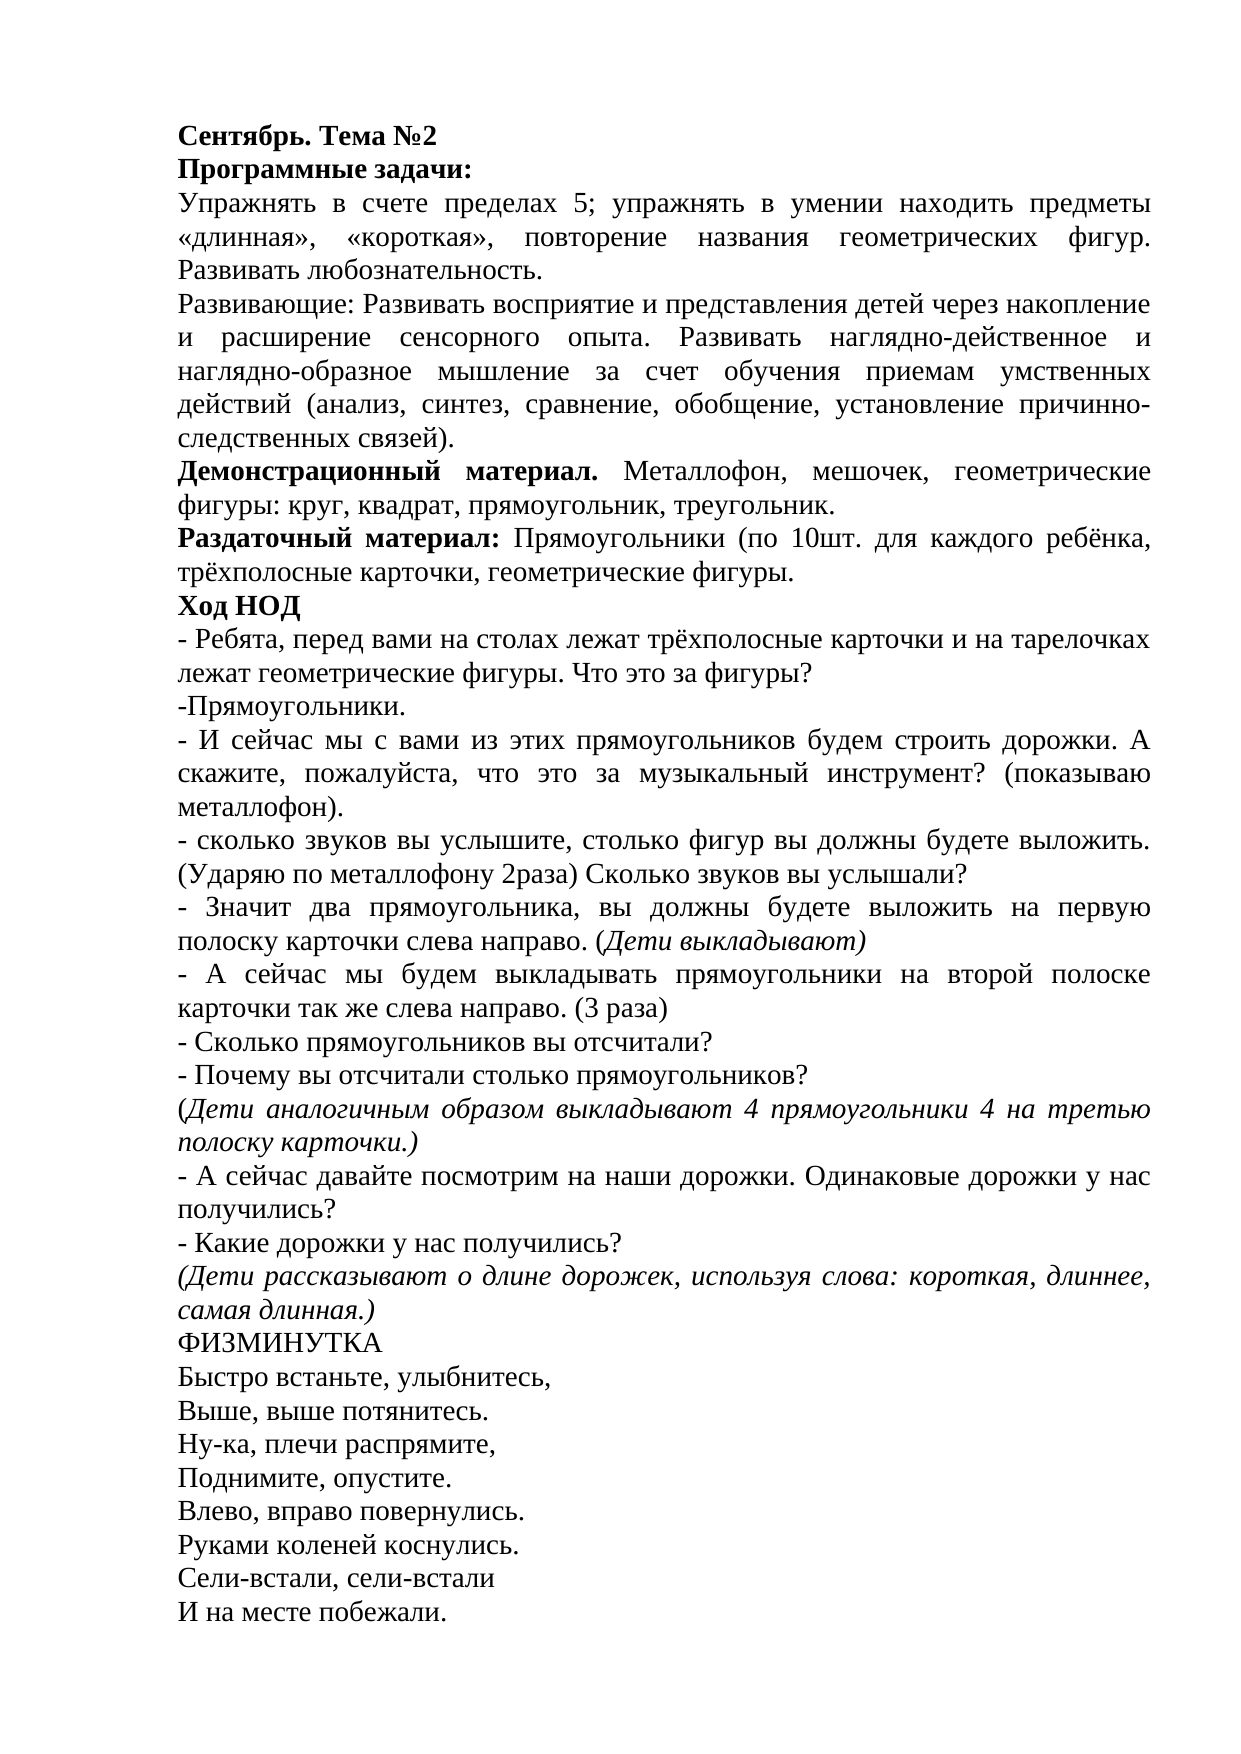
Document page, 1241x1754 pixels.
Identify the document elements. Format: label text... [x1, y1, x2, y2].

text Руками коленей коснулись. [177, 1527, 1152, 1560]
text Развивающие: Развивать восприятие и представления детей через накопление и расширение сенсорного опыта. Развивать наглядно-действенное и наглядно-образное мышление за счет обучения приемам умственных действий (анализ, синтез, сравнение, обобщение, установление причинно-следственных связей). [177, 286, 1152, 453]
text (Дети рассказывают о длине дорожек, используя слова: короткая, длиннее, самая длинная.) [177, 1258, 1152, 1326]
text Раздаточный материал: Прямоугольники (по 10шт. для каждого ребёнка, трёхполосные карточки, геометрические фигуры. [177, 521, 1152, 588]
text - Сколько прямоугольников вы отсчитали? [177, 1024, 1152, 1057]
text Выше, выше потянитесь. [177, 1393, 1152, 1426]
text Упражнять в счете пределах 5; упражнять в умении находить предметы «длинная», «короткая», повторение названия геометрических фигур. Развивать любознательность. [177, 185, 1152, 286]
text Поднимите, опустите. [177, 1460, 1152, 1493]
text Влево, вправо повернулись. [177, 1493, 1152, 1527]
text Ну-ка, плечи распрямите, [177, 1426, 1152, 1460]
text - сколько звуков вы услышите, столько фигур вы должны будете выложить. (Ударяю по металлофону 2раза) Сколько звуков вы услышали? [177, 822, 1152, 889]
text Сели-встали, сели-встали [177, 1560, 1152, 1594]
text -Прямоугольники. [177, 688, 1152, 722]
text Быстро встаньте, улыбнитесь, [177, 1359, 1152, 1393]
text Ход НОД [177, 588, 1152, 621]
text Сентябрь. Тема №2 [177, 118, 1152, 152]
text - А сейчас мы будем выкладывать прямоугольники на второй полоске карточки так же слева направо. (3 раза) [177, 957, 1152, 1024]
text - А сейчас давайте посмотрим на наши дорожки. Одинаковые дорожки у нас получились? [177, 1158, 1152, 1225]
text - Ребята, перед вами на столах лежат трёхполосные карточки и на тарелочках лежат геометрические фигуры. Что это за фигуры? [177, 621, 1152, 688]
text - Значит два прямоугольника, вы должны будете выложить на первую полоску карточки слева направо. (Дети выкладывают) [177, 889, 1152, 957]
text (Дети аналогичным образом выкладывают 4 прямоугольники 4 на третью полоску карточки.) [177, 1091, 1152, 1158]
text - Какие дорожки у нас получились? [177, 1225, 1152, 1258]
text Демонстрационный материал. Металлофон, мешочек, геометрические фигуры: круг, квадрат, прямоугольник, треугольник. [177, 453, 1152, 521]
text - И сейчас мы с вами из этих прямоугольников будем строить дорожки. А скажите, пожалуйста, что это за музыкальный инструмент? (показываю металлофон). [177, 722, 1152, 822]
text - Почему вы отсчитали столько прямоугольников? [177, 1057, 1152, 1091]
text И на месте побежали. [177, 1594, 1152, 1627]
text Программные задачи: [177, 152, 1152, 185]
text ФИЗМИНУТКА [177, 1326, 1152, 1359]
